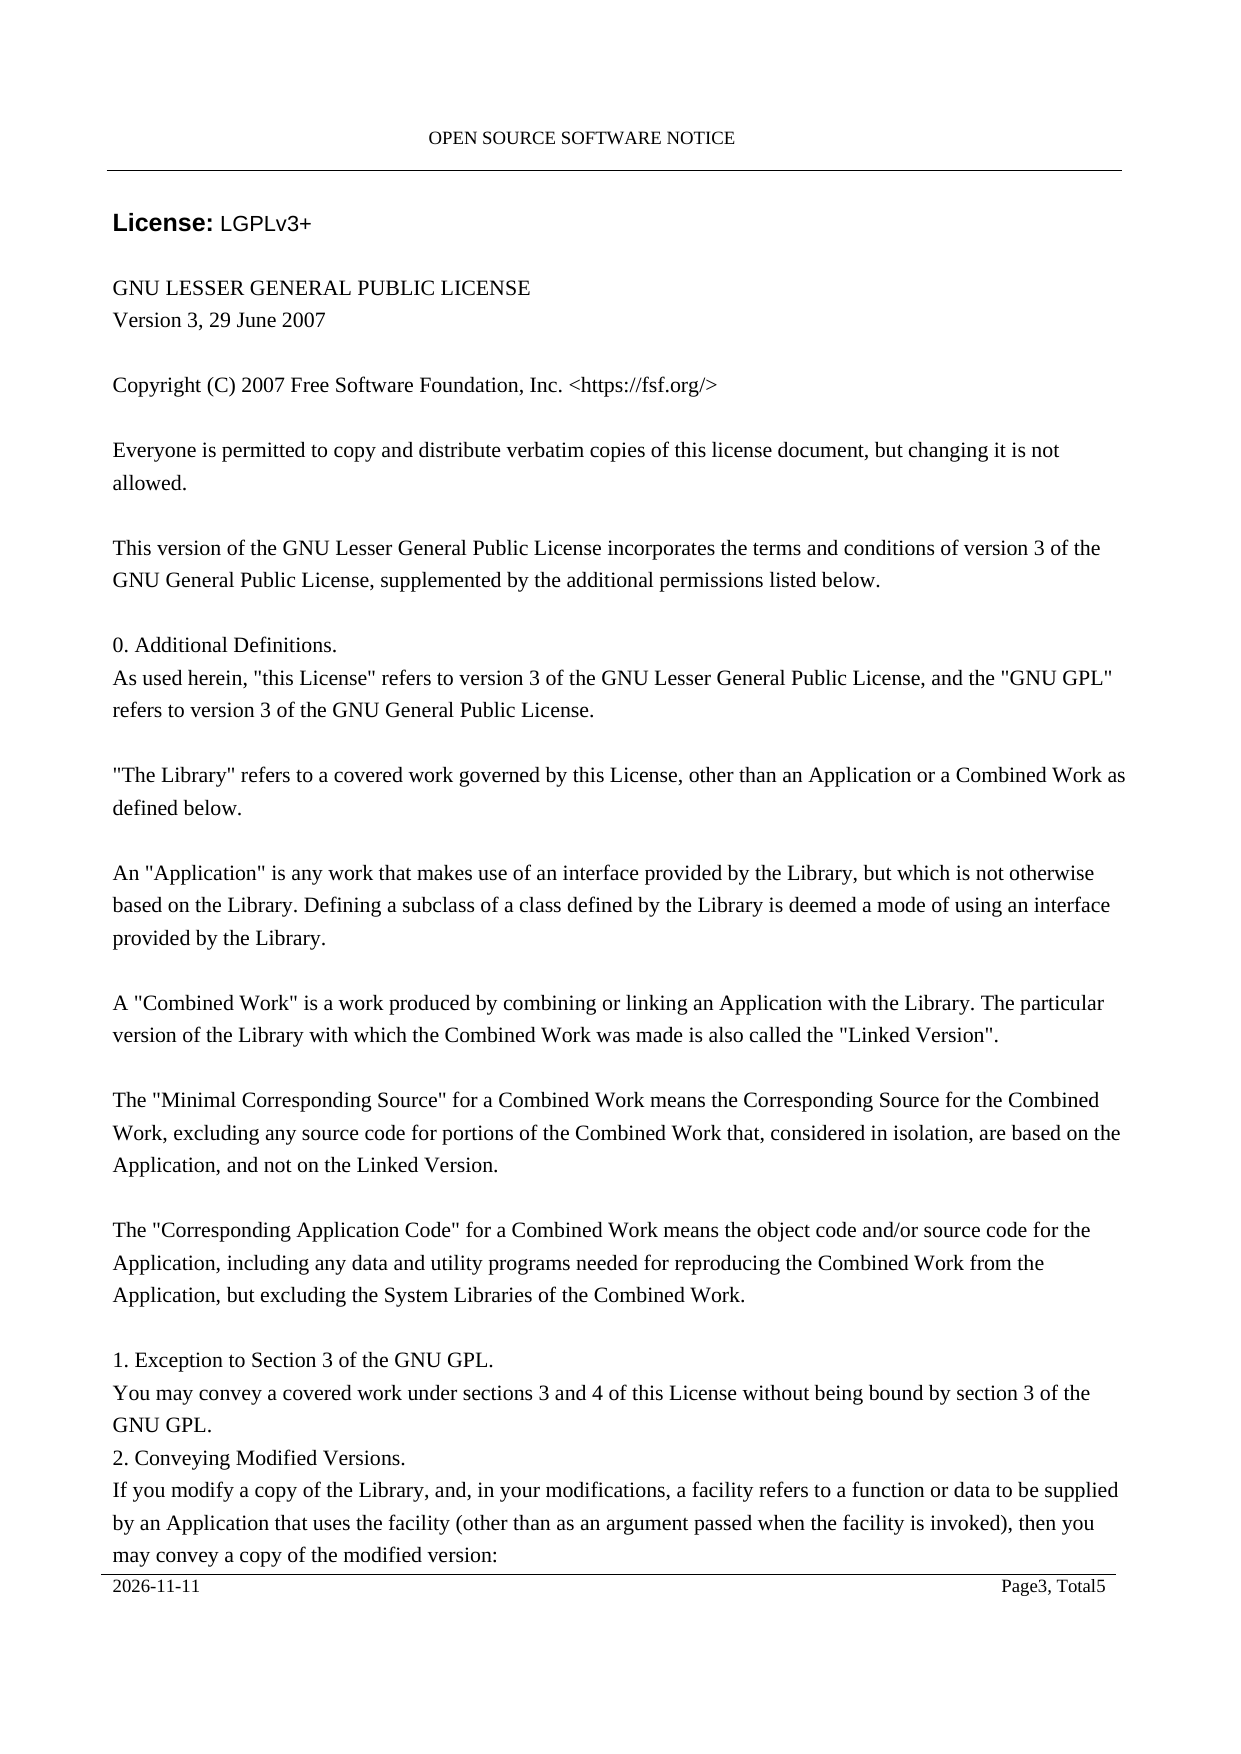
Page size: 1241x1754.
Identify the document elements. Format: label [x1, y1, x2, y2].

text [112, 206, 1128, 1571]
